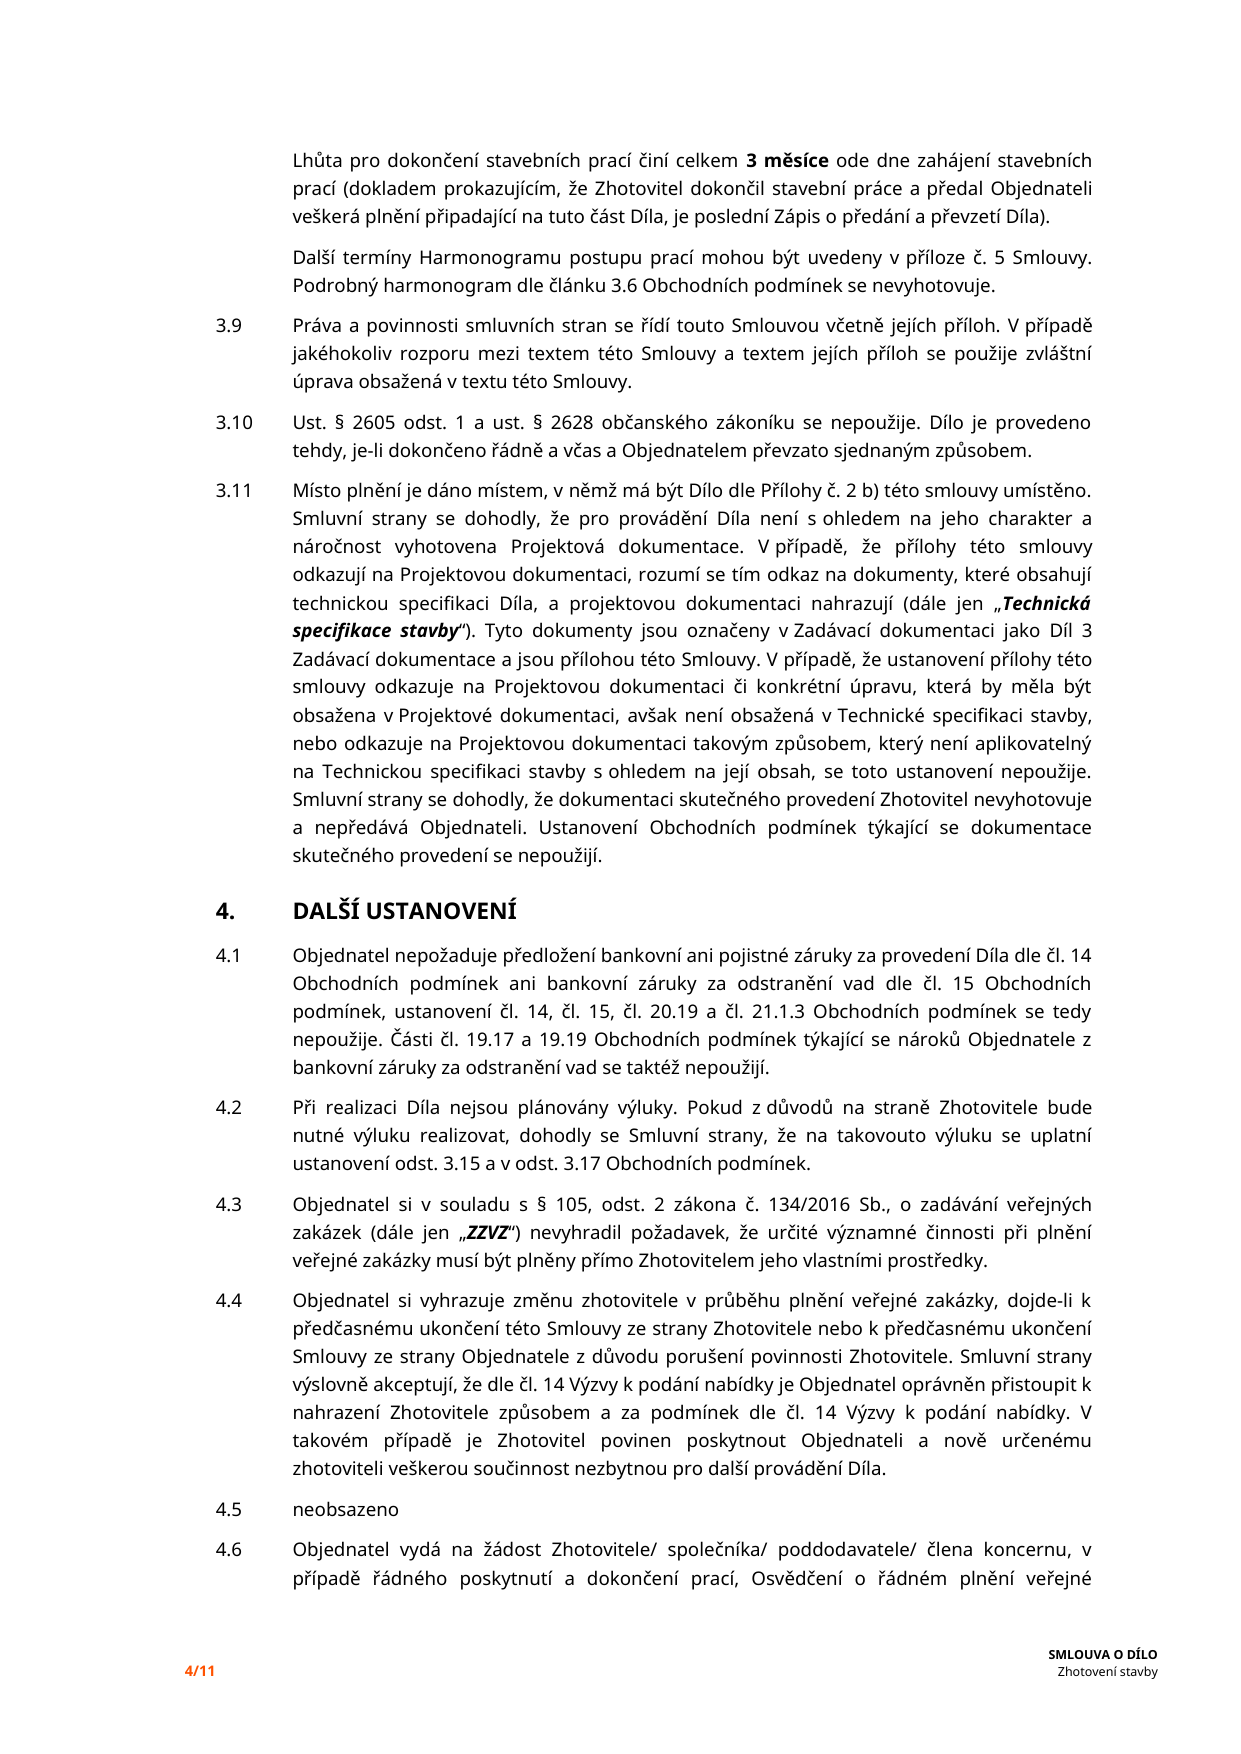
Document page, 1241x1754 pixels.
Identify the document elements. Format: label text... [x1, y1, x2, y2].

text Ust. § 2605 odst. 1 a ust. § 2628 občanského zákoníku se nepoužije. Dílo je provedeno tehdy, je-li dokončeno řádně a včas a Objednatelem převzato sjednaným způsobem. [216, 409, 1093, 463]
text Objednatel si v souladu s § 105, odst. 2 zákona č. 134/2016 Sb., o zadávání veřejných zakázek (dále jen „ZZVZ“) nevyhradil požadavek, že určité významné činnosti při plnění veřejné zakázky musí být plněny přímo Zhotovitelem jeho vlastními prostředky. [216, 1191, 1093, 1273]
text Místo plnění je dáno místem, v němž má být Dílo dle Přílohy č. 2 b) této smlouvy umístěno. Smluvní strany se dohodly, že pro provádění Díla není s ohledem na jeho charakter a náročnost vyhotovena Projektová dokumentace. V případě, že přílohy této smlouvy odkazují na Projektovou dokumentaci, rozumí se tím odkaz na dokumenty, které obsahují technickou specifikaci Díla, a projektovou dokumentaci nahrazují (dále jen „Technická specifikace stavby“). Tyto dokumenty jsou označeny v Zadávací dokumentaci jako Díl 3 Zadávací dokumentace a jsou přílohou této Smlouvy. V případě, že ustanovení přílohy této smlouvy odkazuje na Projektovou dokumentaci či konkrétní úpravu, která by měla být obsažena v Projektové dokumentaci, avšak není obsažená v Technické specifikaci stavby, nebo odkazuje na Projektovou dokumentaci takovým způsobem, který není aplikovatelný na Technickou specifikaci stavby s ohledem na její obsah, se toto ustanovení nepoužije. Smluvní strany se dohodly, že dokumentaci skutečného provedení Zhotovitel nevyhotovuje a nepředává Objednateli. Ustanovení Obchodních podmínek týkající se dokumentace skutečného provedení se nepoužijí. [216, 478, 1093, 867]
text Při realizaci Díla nejsou plánovány výluky. Pokud z důvodů na straně Zhotovitele bude nutné výluku realizovat, dohodly se Smluvní strany, že na takovouto výluku se uplatní ustanovení odst. 3.15 a v odst. 3.17 Obchodních podmínek. [216, 1094, 1093, 1176]
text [216, 1537, 1093, 1590]
text Objednatel si vyhrazuje změnu zhotovitele v průběhu plnění veřejné zakázky, dojde-li k předčasnému ukončení této Smlouvy ze strany Zhotovitele nebo k předčasnému ukončení Smlouvy ze strany Objednatele z důvodu porušení povinnosti Zhotovitele. Smluvní strany výslovně akceptují, že dle čl. 14 Výzvy k podání nabídky je Objednatel oprávněn přistoupit k nahrazení Zhotovitele způsobem a za podmínek dle čl. 14 Výzvy k podání nabídky. V takovém případě je Zhotovitel povinen poskytnout Objednateli a nově určenému zhotoviteli veškerou součinnost nezbytnou pro další provádění Díla. [216, 1288, 1093, 1481]
text Práva a povinnosti smluvních stran se řídí touto Smlouvou včetně jejích příloh. V případě jakéhokoliv rozporu mezi textem této Smlouvy a textem jejích příloh se použije zvláštní úprava obsažená v textu této Smlouvy. [216, 313, 1093, 394]
text Lhůta pro dokončení stavebních prací činí celkem 3 měsíce ode dne zahájení stavebních prací (dokladem prokazujícím, že Zhotovitel dokončil stavební práce a předal Objednateli veškerá plnění připadající na tuto část Díla, je poslední Zápis o předání a převzetí Díla). [292, 147, 1093, 229]
text DALŠÍ USTANOVENÍ [216, 895, 1093, 926]
text Objednatel nepožaduje předložení bankovní ani pojistné záruky za provedení Díla dle čl. 14 Obchodních podmínek ani bankovní záruky za odstranění vad dle čl. 15 Obchodních podmínek, ustanovení čl. 14, čl. 15, čl. 20.19 a čl. 21.1.3 Obchodních podmínek se tedy nepoužije. Části čl. 19.17 a 19.19 Obchodních podmínek týkající se nároků Objednatele z bankovní záruky za odstranění vad se taktéž nepoužijí. [216, 942, 1093, 1079]
text Další termíny Harmonogramu postupu prací mohou být uvedeny v příloze č. 5 Smlouvy. Podrobný harmonogram dle článku 3.6 Obchodních podmínek se nevyhotovuje. [292, 244, 1093, 298]
text neobsazeno [216, 1496, 1093, 1522]
